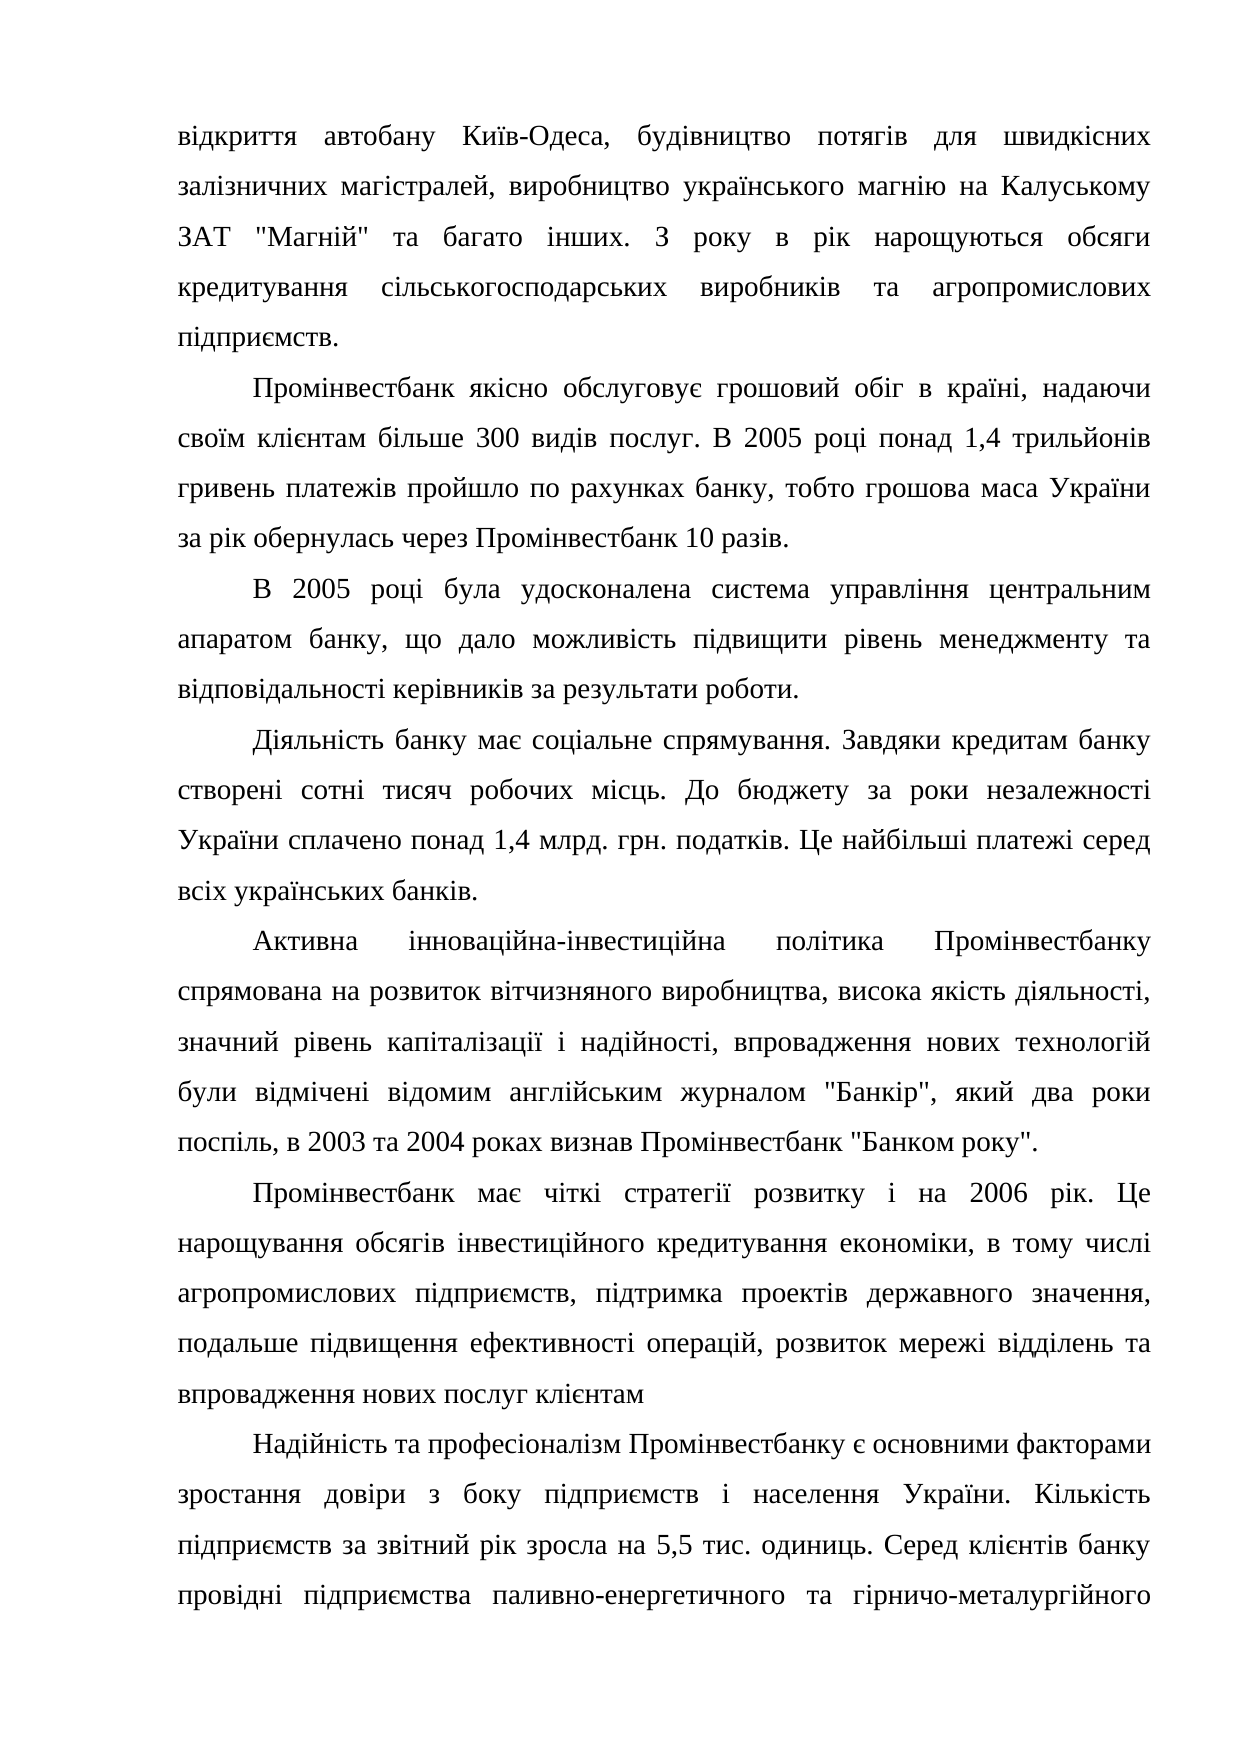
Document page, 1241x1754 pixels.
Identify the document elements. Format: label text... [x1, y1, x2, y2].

text Промінвестбанк має чіткі стратегії розвитку і на 2006 рік. Це нарощування обсягів інвестиційного кредитування економіки, в тому числі агропромислових підприємств, підтримка проектів державного значення, подальше підвищення ефективності операцій, розвиток мережі відділень та впровадження нових послуг клієнтам [177, 1175, 1152, 1409]
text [177, 1426, 1152, 1611]
text Діяльність банку має соціальне спрямування. Завдяки кредитам банку створені сотні тисяч робочих місць. До бюджету за роки незалежності України сплачено понад 1,4 млрд. грн. податків. Це найбільші платежі серед всіх українських банків. [177, 722, 1152, 906]
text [177, 118, 1152, 353]
text Активна інноваційна-інвестиційна політика Промінвестбанку спрямована на розвиток вітчизняного виробництва, висока якість діяльності, значний рівень капіталізації і надійності, впровадження нових технологій були відмічені відомим англійським журналом "Банкір", який два роки поспіль, в 2003 та 2004 роках визнав Промінвестбанк "Банком року". [177, 923, 1152, 1158]
text В 2005 році була удосконалена система управління центральним апаратом банку, що дало можливість підвищити рівень менеджменту та відповідальності керівників за результати роботи. [177, 571, 1152, 705]
text Промінвестбанк якісно обслуговує грошовий обіг в країні, надаючи своїм клієнтам більше 300 видів послуг. В 2005 році понад 1,4 трильйонів гривень платежів пройшло по рахунках банку, тобто грошова маса України за рік обернулась через Промінвестбанк 10 разів. [177, 370, 1152, 554]
